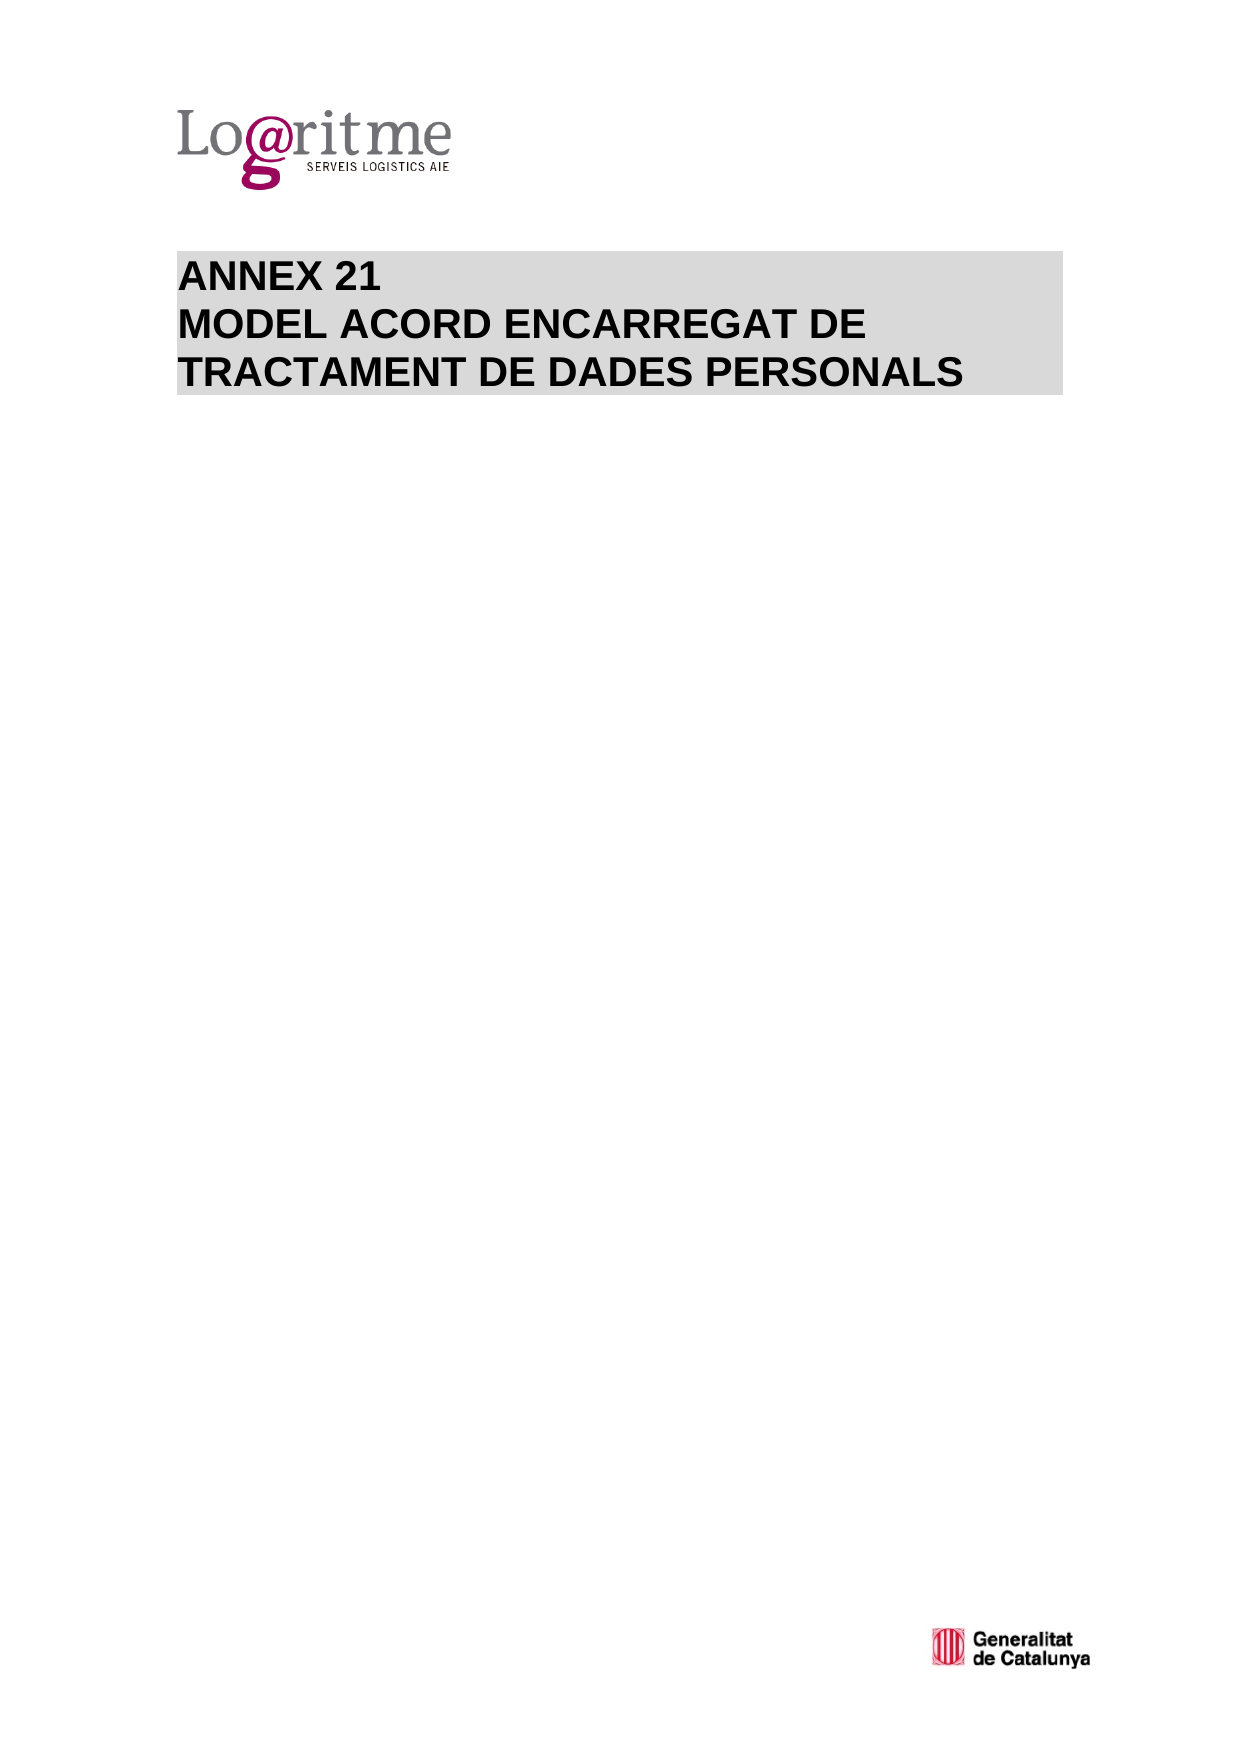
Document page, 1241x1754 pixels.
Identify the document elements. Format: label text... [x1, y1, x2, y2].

picture [177, 100, 451, 199]
text MODEL ACORD ENCARREGAT DE TRACTAMENT DE DADES PERSONALS [177, 299, 1063, 395]
picture [893, 1621, 1129, 1674]
text ANNEX 21 [177, 251, 1063, 299]
